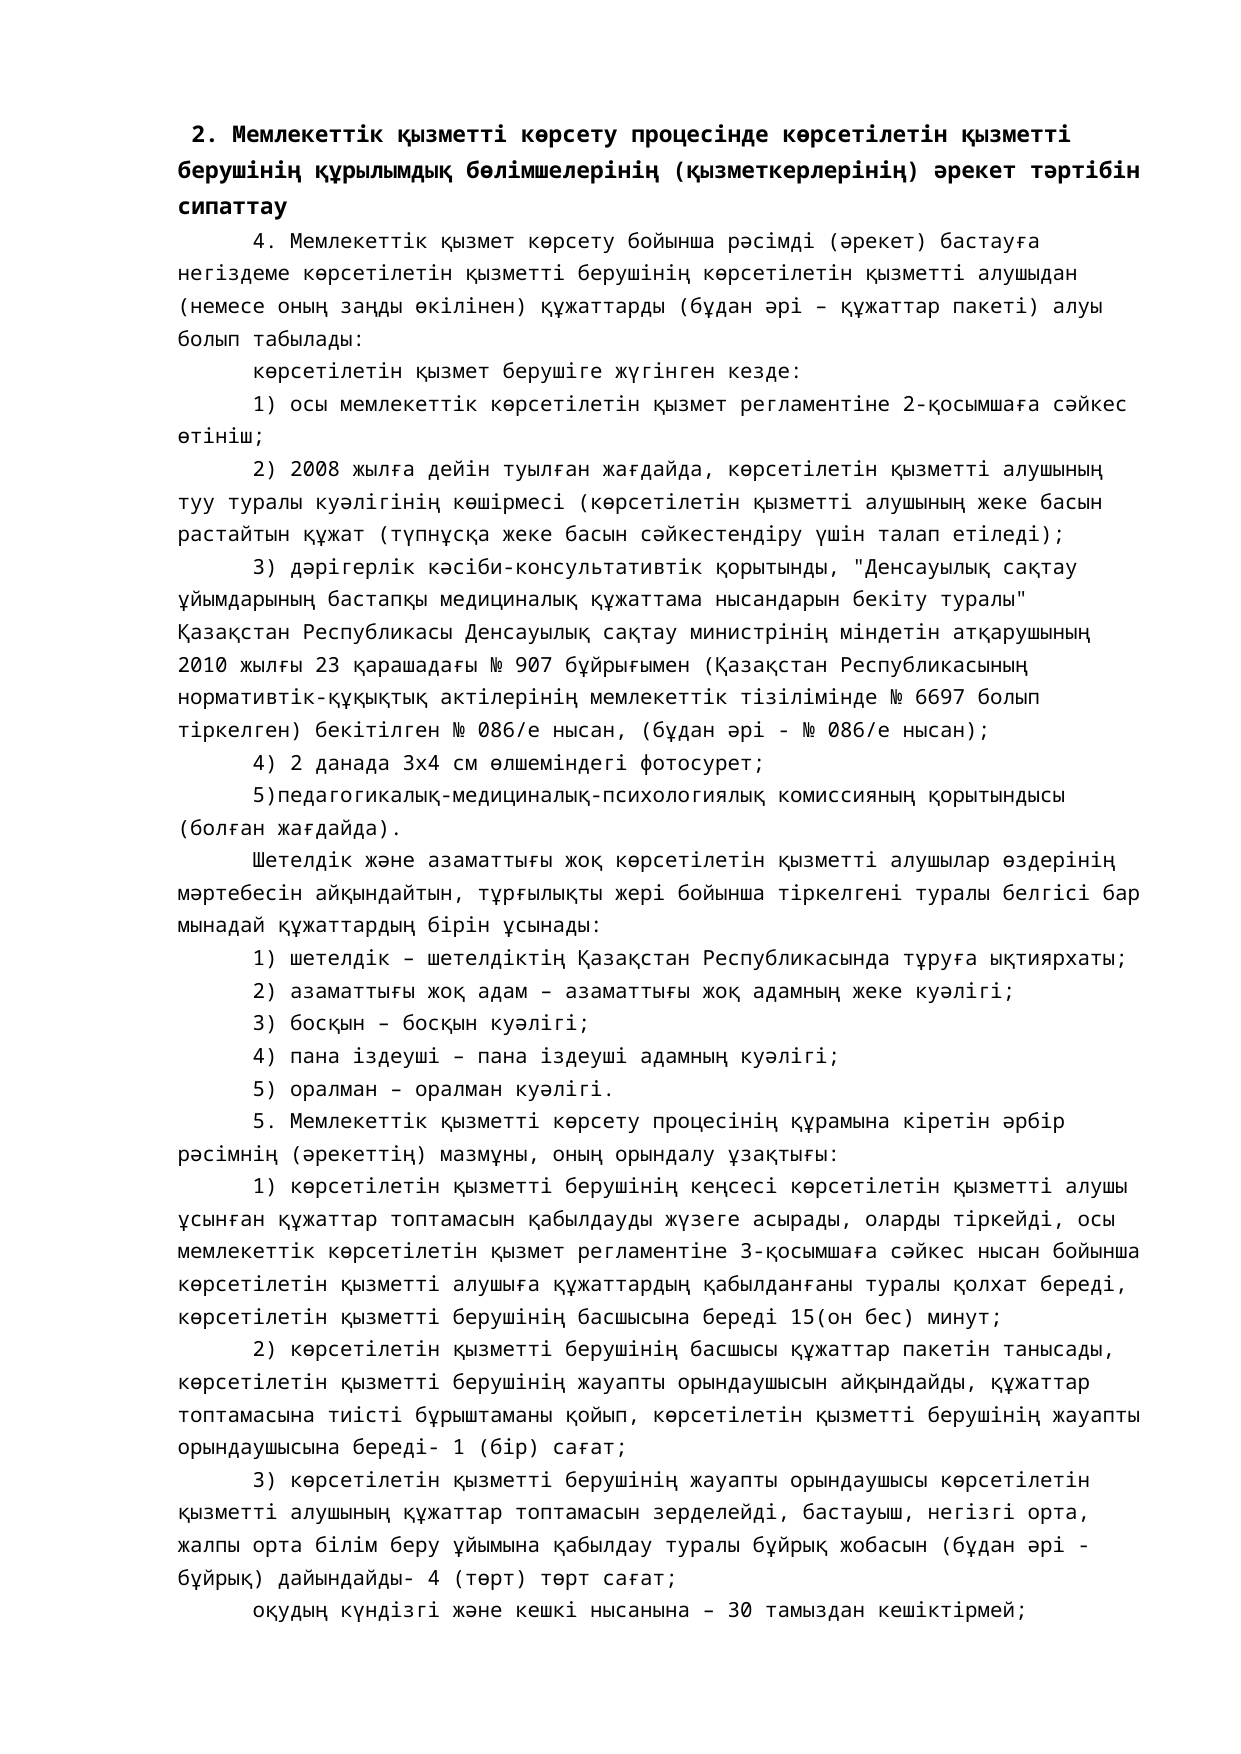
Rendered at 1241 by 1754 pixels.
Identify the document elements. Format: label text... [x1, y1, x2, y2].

text 2. Мемлекеттік қызметті көрсету процесінде көрсетілетін қызметті берушінің құрылымдық бөлімшелерінің (қызметкерлерінің) әрекет тәртібін сипаттау [177, 118, 1152, 221]
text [177, 226, 1152, 1624]
